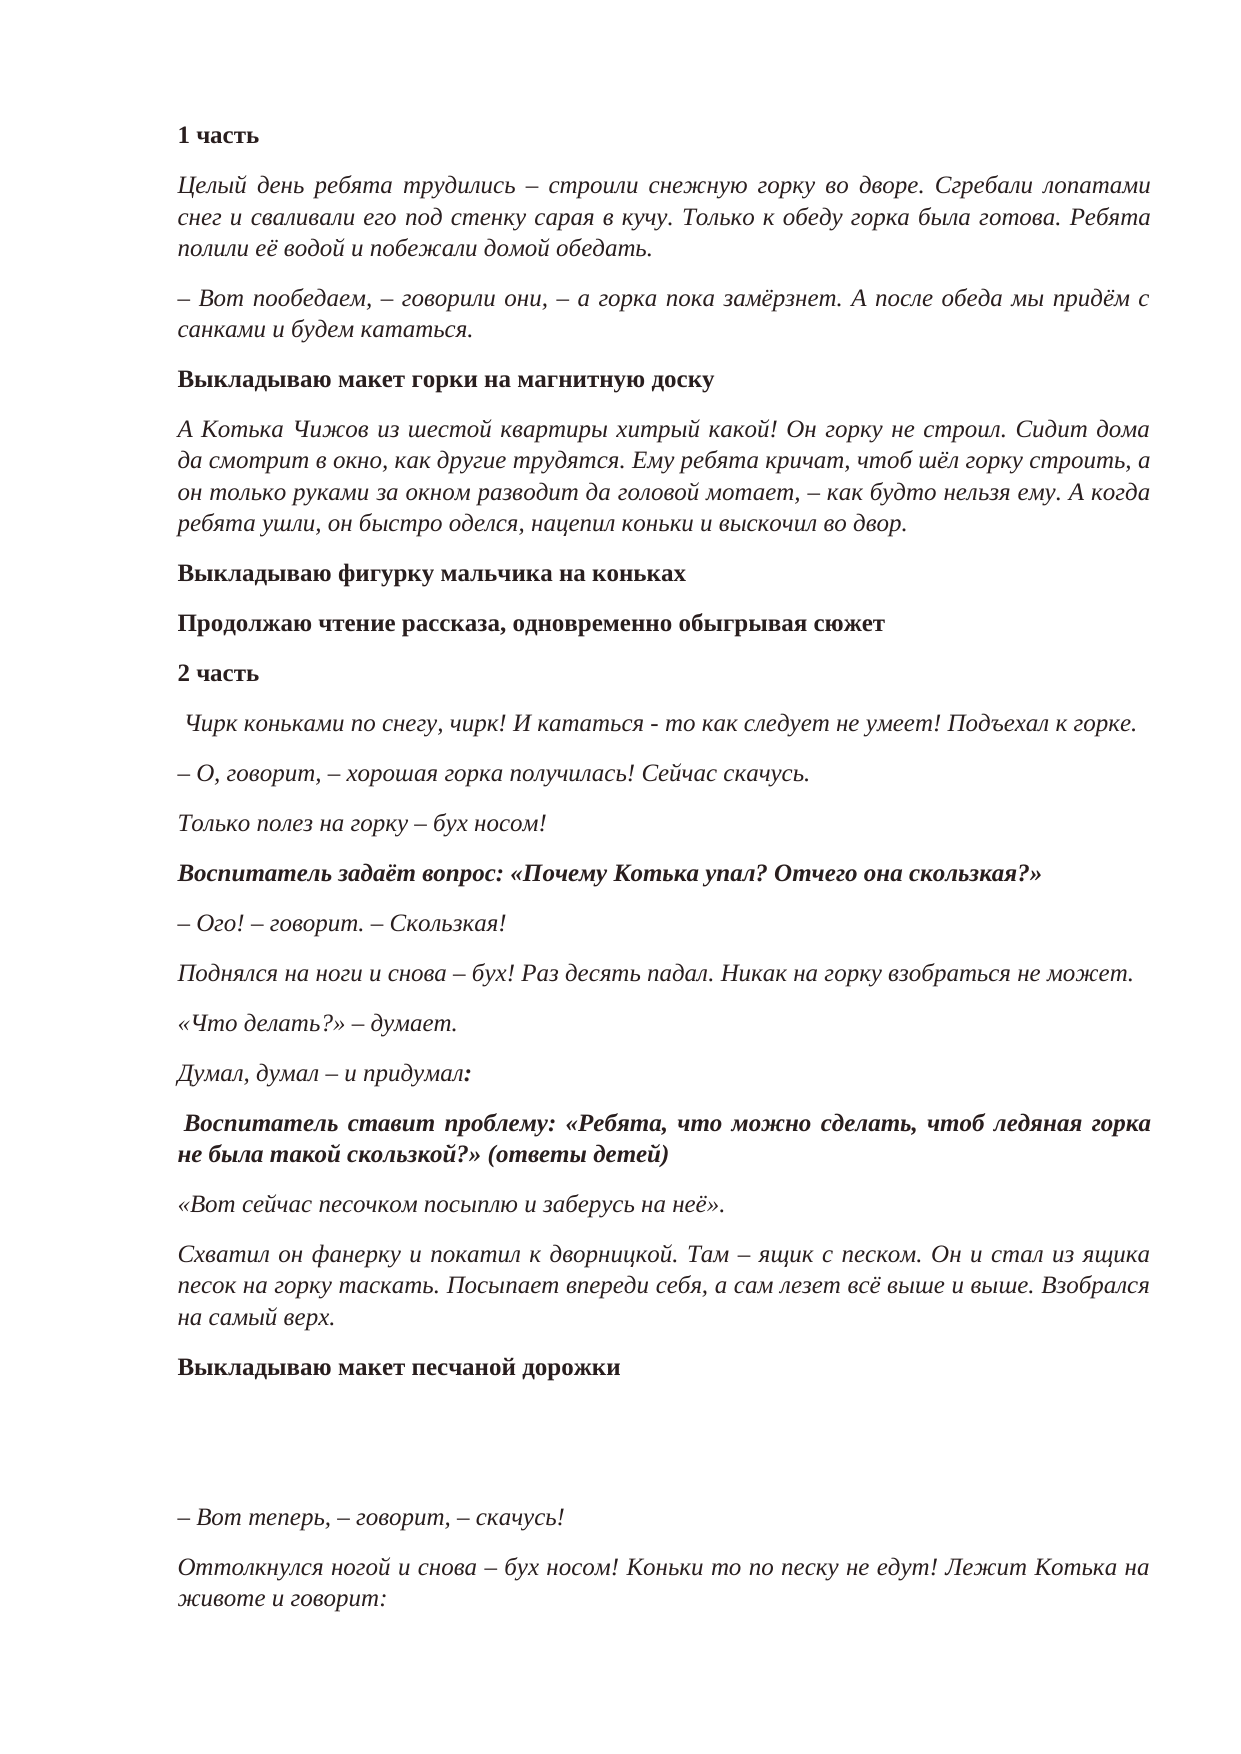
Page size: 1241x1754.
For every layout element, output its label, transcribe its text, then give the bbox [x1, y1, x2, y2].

text Воспитатель задаёт вопрос: «Почему Котька упал? Отчего она скользкая?» [177, 856, 1152, 887]
text Целый день ребята трудились – строили снежную горку во дворе. Сгребали лопатами снег и сваливали его под стенку сарая в кучу. Только к обеду горка была готова. Ребята полили её водой и побежали домой обедать. [177, 168, 1152, 262]
text Продолжаю чтение рассказа, одновременно обыгрывая сюжет [177, 606, 1152, 637]
text А Котька Чижов из шестой квартиры хитрый какой! Он горку не строил. Сидит дома да смотрит в окно, как другие трудятся. Ему ребята кричат, чтоб шёл горку строить, а он только руками за окном разводит да головой мотает, – как будто нельзя ему. А когда ребята ушли, он быстро оделся, нацепил коньки и выскочил во двор. [177, 412, 1152, 537]
text 2 часть [177, 656, 1152, 687]
text – О, говорит, – хорошая горка получилась! Сейчас скачусь. [177, 756, 1152, 787]
text Воспитатель ставит проблему: «Ребята, что можно сделать, чтоб ледяная горка не была такой скользкой?» (ответы детей) [177, 1106, 1152, 1168]
text Оттолкнулся ногой и снова – бух носом! Коньки то по песку не едут! Лежит Котька на животе и говорит: [177, 1549, 1152, 1612]
text Думал, думал – и придумал: [177, 1056, 1152, 1087]
text – Ого! – говорит. – Скользкая! [177, 906, 1152, 937]
text Схватил он фанерку и покатил к дворницкой. Там – ящик с песком. Он и стал из ящика песок на горку таскать. Посыпает впереди себя, а сам лезет всё выше и выше. Взобрался на самый верх. [177, 1237, 1152, 1331]
text – Вот теперь, – говорит, – скачусь! [177, 1499, 1152, 1531]
text – Вот пообедаем, – говорили они, – а горка пока замёрзнет. А после обеда мы придём с санками и будем кататься. [177, 281, 1152, 343]
text «Что делать?» – думает. [177, 1006, 1152, 1037]
text «Вот сейчас песочком посыплю и заберусь на неё». [177, 1187, 1152, 1218]
text Выкладываю макет песчаной дорожки [177, 1349, 1152, 1381]
text Выкладываю фигурку мальчика на коньках [177, 556, 1152, 587]
text Выкладываю макет горки на магнитную доску [177, 362, 1152, 393]
text Чирк коньками по снегу, чирк! И кататься - то как следует не умеет! Подъехал к горке. [177, 706, 1152, 737]
text Только полез на горку – бух носом! [177, 806, 1152, 837]
text 1 часть [177, 118, 1152, 149]
text Поднялся на ноги и снова – бух! Раз десять падал. Никак на горку взобраться не может. [177, 956, 1152, 987]
